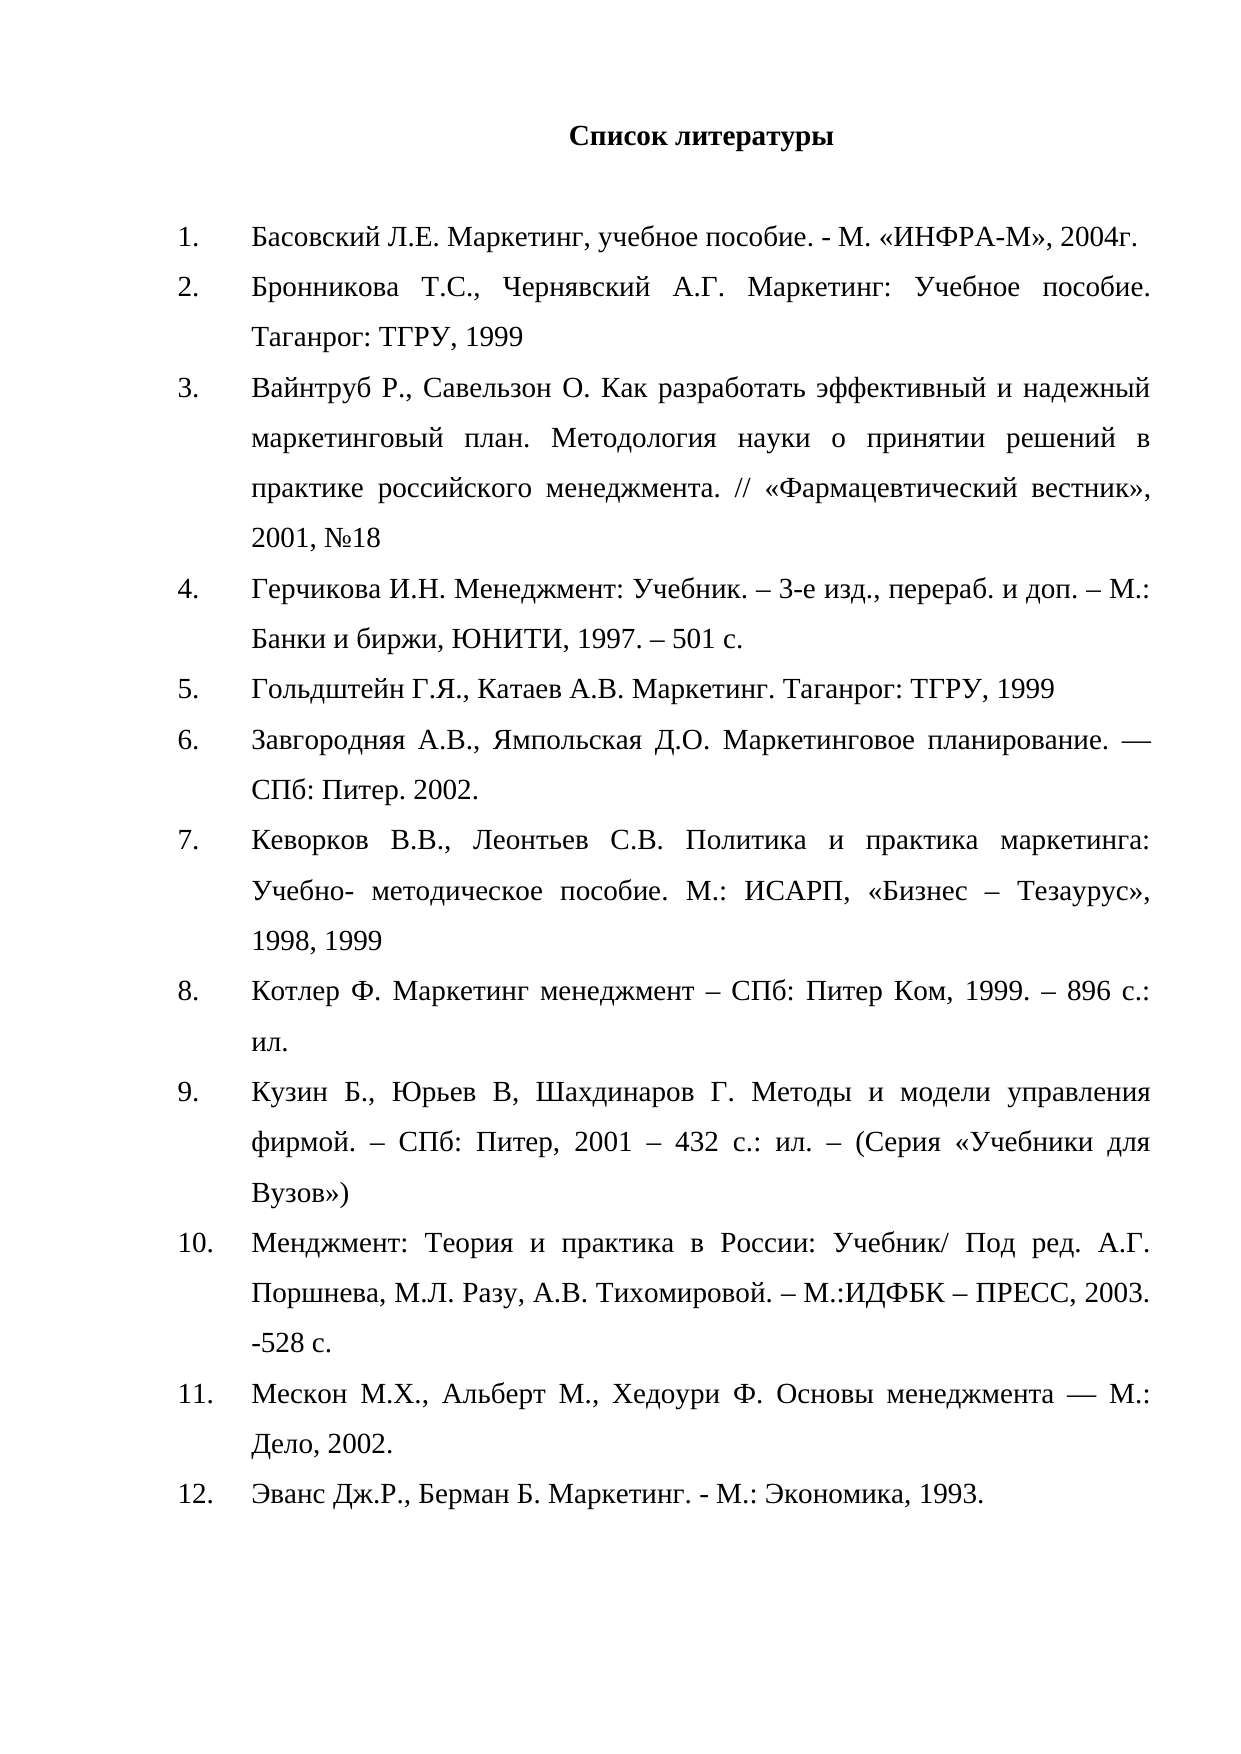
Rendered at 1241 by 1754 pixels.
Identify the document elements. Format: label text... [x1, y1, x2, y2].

list Мескон М.Х., Альберт М., Хедоури Ф. Основы менеджмента — М.: Дело, 2002. [177, 1376, 1152, 1460]
list Герчикова И.Н. Менеджмент: Учебник. – 3-е изд., перераб. и доп. – М.: Банки и биржи, ЮНИТИ, 1997. – 501 с. [177, 571, 1152, 655]
list Кеворков В.В., Леонтьев С.В. Политика и практика маркетинга: Учебно- методическое пособие. М.: ИСАРП, «Бизнес – Тезаурус», 1998, 1999 [177, 822, 1152, 957]
list Эванс Дж.Р., Берман Б. Маркетинг. - М.: Экономика, 1993. [177, 1477, 1152, 1510]
list Кузин Б., Юрьев В, Шахдинаров Г. Методы и модели управления фирмой. – СПб: Питер, 2001 – 432 с.: ил. – (Серия «Учебники для Вузов») [177, 1074, 1152, 1208]
list Бронникова Т.С., Чернявский А.Г. Маркетинг: Учебное пособие. Таганрог: ТГРУ, 1999 [177, 269, 1152, 353]
list Котлер Ф. Маркетинг менеджмент – СПб: Питер Ком, 1999. – 896 с.: ил. [177, 973, 1152, 1057]
list Менджмент: Теория и практика в России: Учебник/ Под ред. А.Г. Поршнева, М.Л. Разу, А.В. Тихомировой. – М.:ИДФБК – ПРЕСС, 2003. -528 с. [177, 1225, 1152, 1359]
list Вайнтруб Р., Савельзон О. Как разработать эффективный и надежный маркетинговый план. Методология науки о принятии решений в практике российского менеджмента. // «Фармацевтический вестник», 2001, №18 [177, 370, 1152, 554]
list Завгородняя А.В., Ямпольская Д.О. Маркетинговое планирование. — СПб: Питер. 2002. [177, 722, 1152, 806]
list Басовский Л.Е. Маркетинг, учебное пособие. - М. «ИНФРА-М», 2004г. [177, 219, 1152, 252]
list Гольдштейн Г.Я., Катаев А.В. Маркетинг. Таганрог: ТГРУ, 1999 [177, 672, 1152, 705]
text Список литературы [177, 118, 1152, 152]
